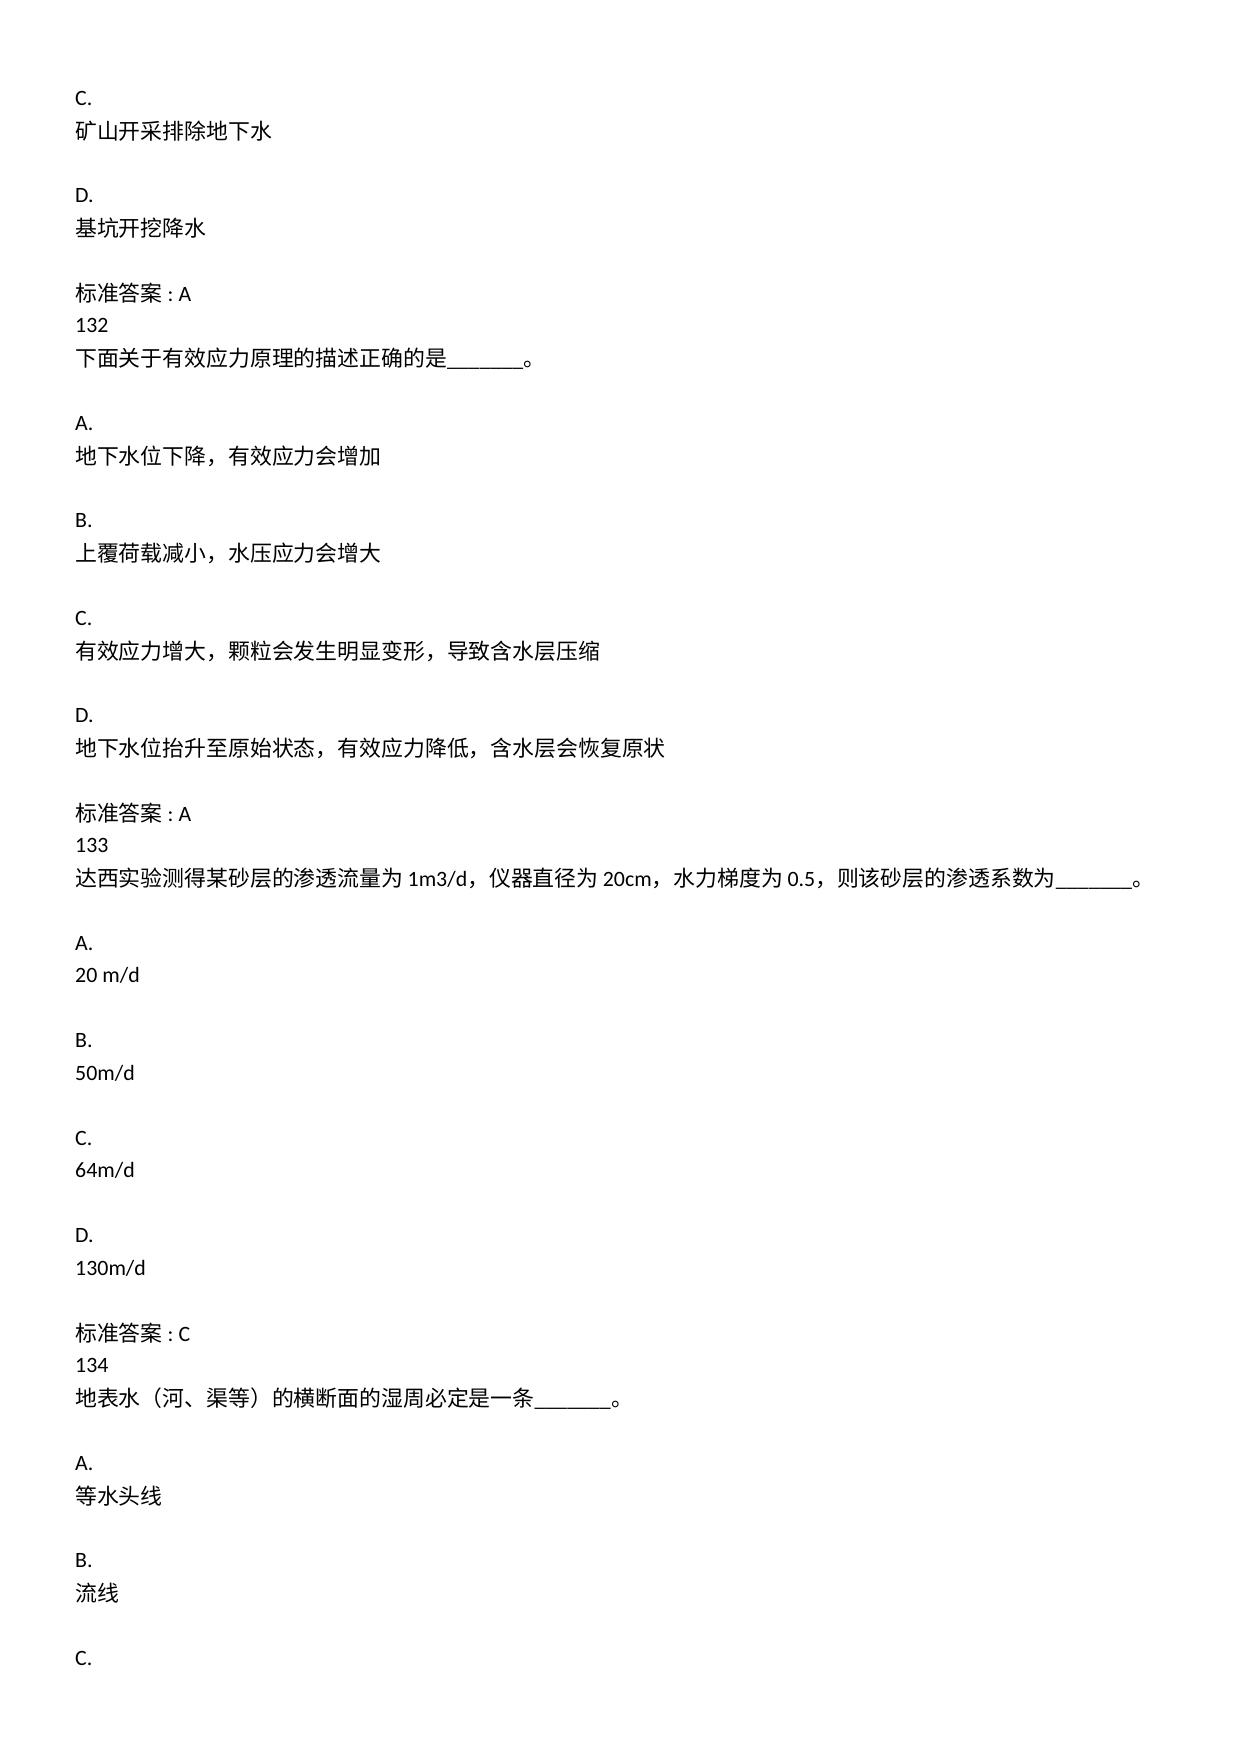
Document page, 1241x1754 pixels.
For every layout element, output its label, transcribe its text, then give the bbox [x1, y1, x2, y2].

text 133 [75, 828, 1165, 861]
text 地下水位下降，有效应力会增加 [75, 438, 1165, 471]
text A. [75, 1446, 1165, 1478]
text A. [75, 926, 1165, 958]
text 下面关于有效应力原理的描述正确的是_______。 [75, 341, 1165, 373]
text 达西实验测得某砂层的渗透流量为1m3/d，仪器直径为20cm，水力梯度为0.5，则该砂层的渗透系数为_______。 [75, 861, 1165, 893]
text 地下水位抬升至原始状态，有效应力降低，含水层会恢复原状 [75, 731, 1165, 763]
text 132 [75, 308, 1165, 341]
text B. [75, 503, 1165, 536]
text 流线 [75, 1576, 1165, 1608]
text 矿山开采排除地下水 [75, 113, 1165, 146]
text C. [75, 81, 1165, 113]
text 上覆荷载减小，水压应力会增大 [75, 536, 1165, 568]
text C. [75, 1641, 1165, 1673]
text 20 m/d [75, 958, 1165, 991]
text B. [75, 1543, 1165, 1576]
text 基坑开挖降水 [75, 211, 1165, 243]
text 134 [75, 1348, 1165, 1381]
text 标准答案 : A [75, 276, 1165, 308]
text 50m/d [75, 1056, 1165, 1088]
text 地表水（河、渠等）的横断面的湿周必定是一条_______。 [75, 1381, 1165, 1413]
text D. [75, 698, 1165, 731]
text A. [75, 406, 1165, 438]
text 标准答案 : A [75, 796, 1165, 828]
text C. [75, 601, 1165, 633]
text 64m/d [75, 1153, 1165, 1186]
text 有效应力增大，颗粒会发生明显变形，导致含水层压缩 [75, 633, 1165, 666]
text C. [75, 1121, 1165, 1153]
text 标准答案 : C [75, 1316, 1165, 1348]
text B. [75, 1023, 1165, 1056]
text D. [75, 178, 1165, 211]
text 等水头线 [75, 1478, 1165, 1511]
text D. [75, 1218, 1165, 1251]
text 130m/d [75, 1251, 1165, 1283]
